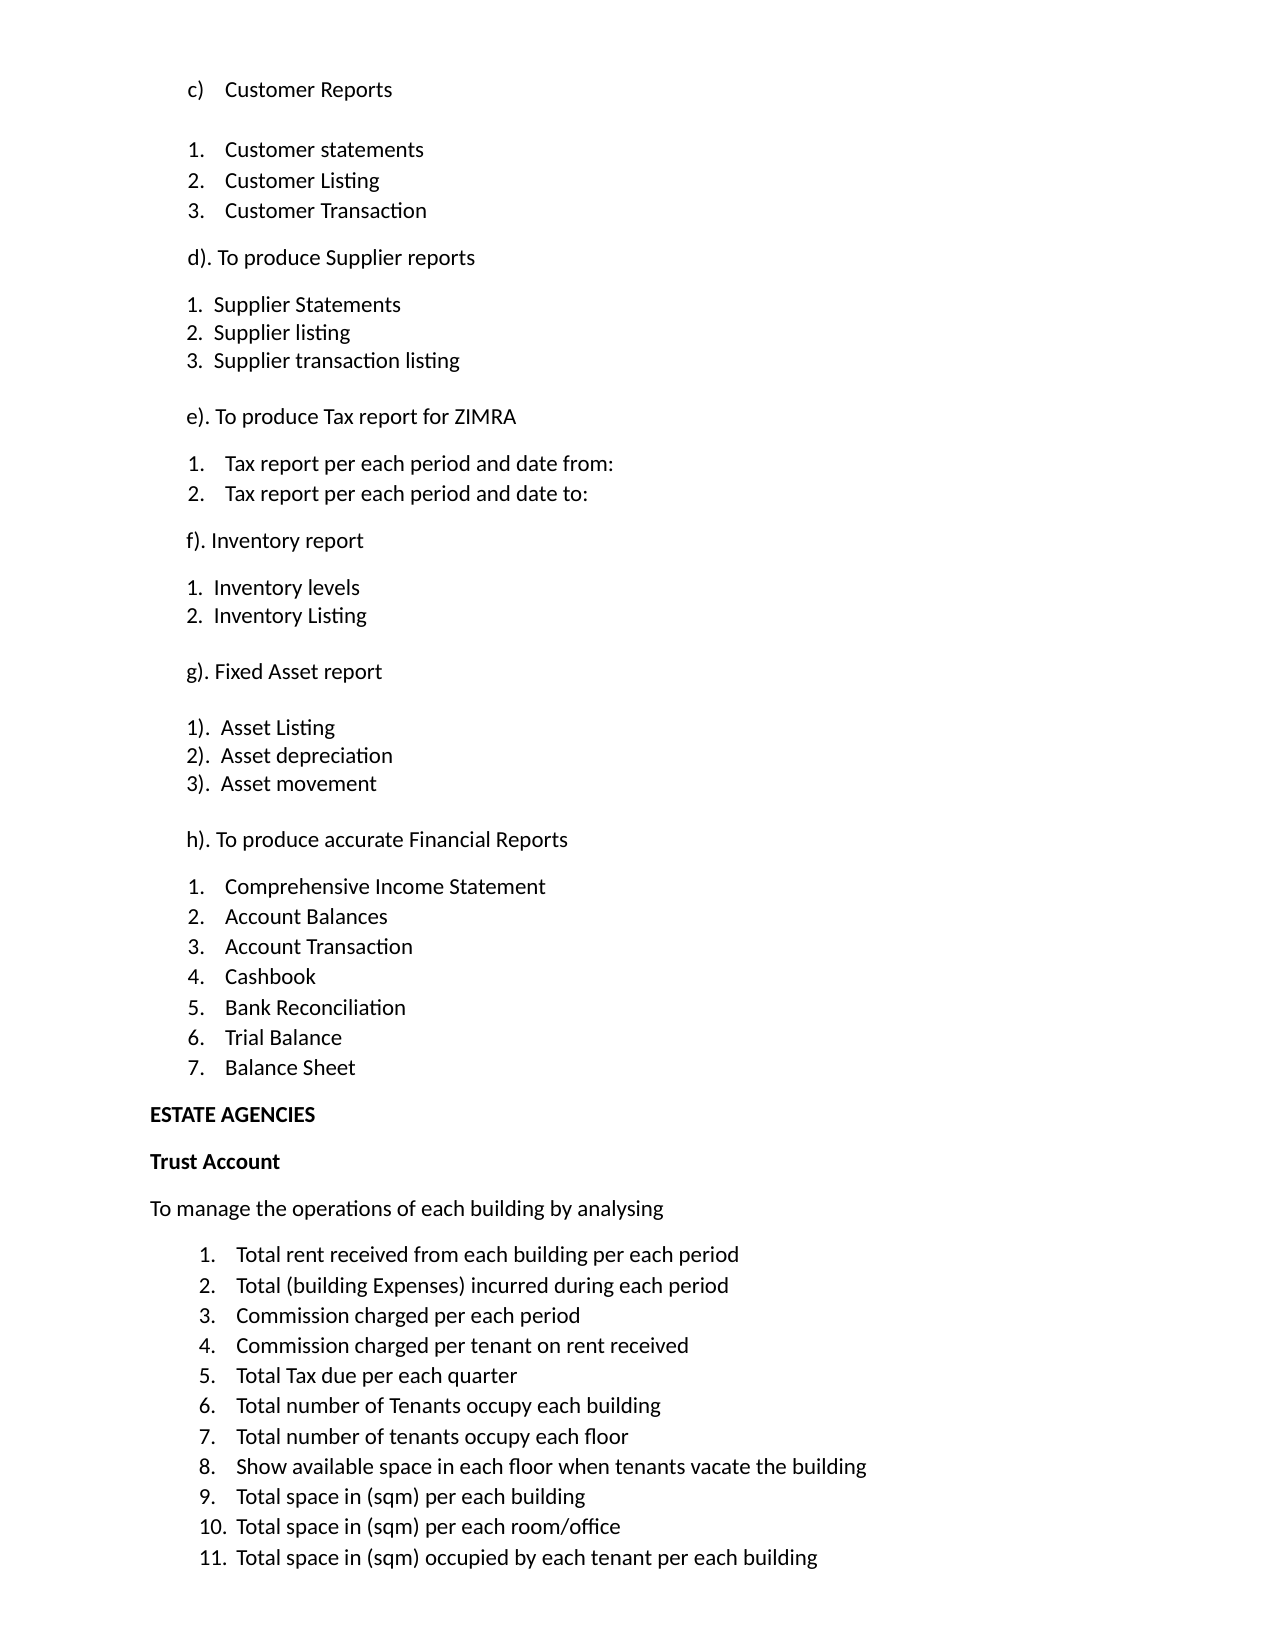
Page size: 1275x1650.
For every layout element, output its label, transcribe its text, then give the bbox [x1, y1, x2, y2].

text To manage the operations of each building by analysing [150, 1194, 1125, 1222]
list Total rent received from each building per each period [198, 1241, 1125, 1268]
text e). To produce Tax report for ZIMRA [150, 402, 1125, 430]
text 3. Supplier transaction listing [150, 346, 1125, 374]
list Total number of Tenants occupy each building [198, 1392, 1125, 1419]
text d). To produce Supplier reports [187, 243, 1125, 271]
text 1. Supplier Statements [150, 290, 1125, 318]
list Cashbook [187, 962, 1125, 990]
text ESTATE AGENCIES [150, 1100, 1125, 1128]
list Bank Reconciliation [187, 993, 1125, 1021]
list Total number of tenants occupy each floor [198, 1422, 1125, 1450]
text 3). Asset movement [150, 769, 1125, 797]
list Balance Sheet [187, 1053, 1125, 1081]
list Trial Balance [187, 1023, 1125, 1051]
text 2. Supplier listing [150, 318, 1125, 346]
text 2). Asset depreciation [150, 741, 1125, 769]
list Total (building Expenses) incurred during each period [198, 1271, 1125, 1299]
text h). To produce accurate Financial Reports [150, 825, 1125, 853]
list Total space in (sqm) per each room/office [198, 1512, 1125, 1540]
text f). Inventory report [150, 526, 1125, 554]
list Total space in (sqm) per each building [198, 1482, 1125, 1510]
list Customer Reports [187, 75, 1125, 103]
list Commission charged per each period [198, 1301, 1125, 1329]
text 1). Asset Listing [150, 713, 1125, 741]
text 2. Inventory Listing [150, 601, 1125, 629]
list Customer Listing [187, 166, 1125, 194]
text 1. Inventory levels [150, 573, 1125, 601]
text Trust Account [150, 1147, 1125, 1175]
list Total Tax due per each quarter [198, 1361, 1125, 1389]
text g). Fixed Asset report [150, 657, 1125, 685]
list Show available space in each floor when tenants vacate the building [198, 1452, 1125, 1480]
list Tax report per each period and date from: [187, 449, 1125, 477]
list Customer statements [187, 136, 1125, 164]
list Comprehensive Income Statement [187, 872, 1125, 900]
list Tax report per each period and date to: [187, 479, 1125, 507]
list Customer Transaction [187, 196, 1125, 224]
list Account Transaction [187, 932, 1125, 960]
list Account Balances [187, 902, 1125, 930]
list Total space in (sqm) occupied by each tenant per each building [198, 1543, 1125, 1571]
list Commission charged per tenant on rent received [198, 1331, 1125, 1359]
